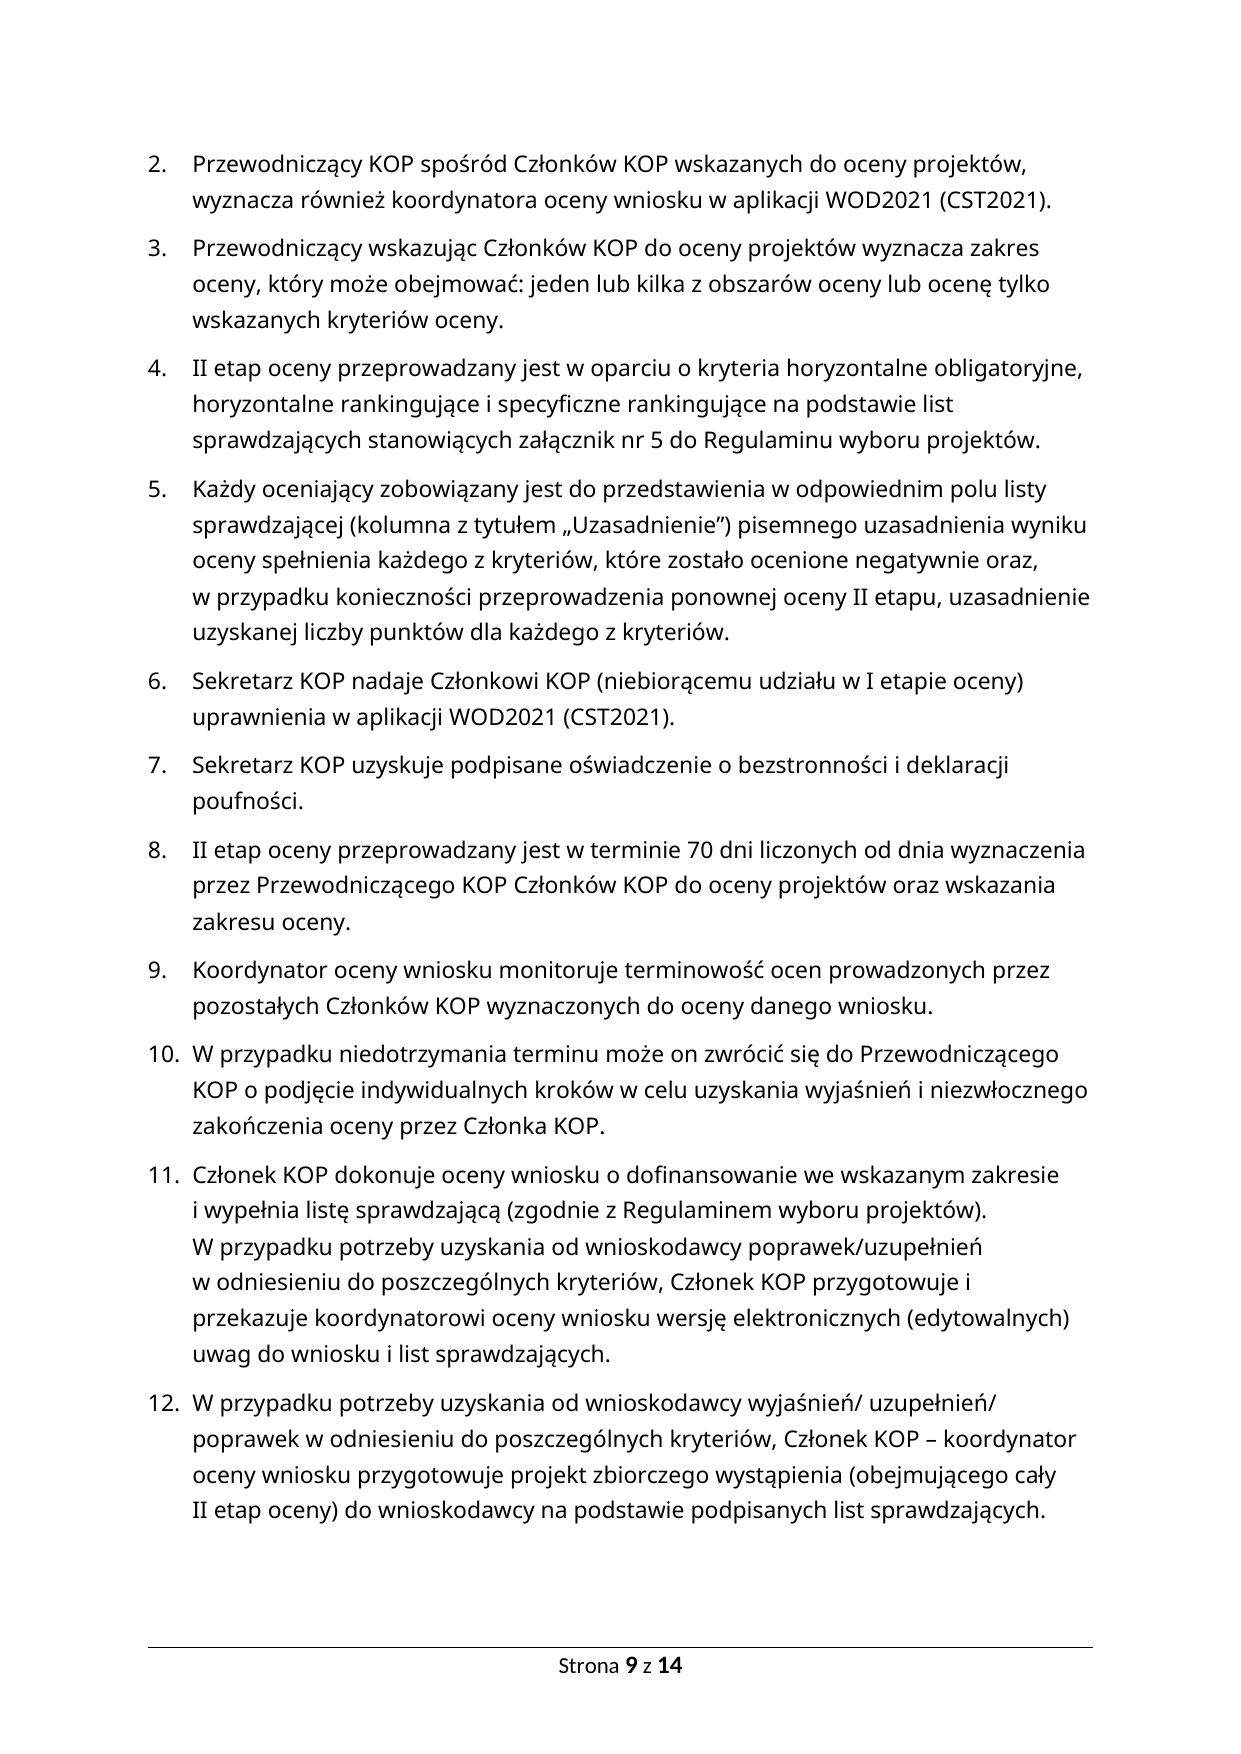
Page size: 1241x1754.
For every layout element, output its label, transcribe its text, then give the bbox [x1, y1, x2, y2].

list Każdy oceniający zobowiązany jest do przedstawienia w odpowiednim polu listy sprawdzającej (kolumna z tytułem „Uzasadnienie”) pisemnego uzasadnienia wyniku oceny spełnienia każdego z kryteriów, które zostało ocenione negatywnie oraz, w przypadku konieczności przeprowadzenia ponownej oceny II etapu, uzasadnienie uzyskanej liczby punktów dla każdego z kryteriów. [148, 473, 1093, 648]
list Koordynator oceny wniosku monitoruje terminowość ocen prowadzonych przez pozostałych Członków KOP wyznaczonych do oceny danego wniosku. [148, 954, 1093, 1021]
list Przewodniczący wskazując Członków KOP do oceny projektów wyznacza zakres oceny, który może obejmować: jeden lub kilka z obszarów oceny lub ocenę tylko wskazanych kryteriów oceny. [148, 232, 1093, 335]
list W przypadku potrzeby uzyskania od wnioskodawcy wyjaśnień/ uzupełnień/ poprawek w odniesieniu do poszczególnych kryteriów, Członek KOP – koordynator oceny wniosku przygotowuje projekt zbiorczego wystąpienia (obejmującego cały II etap oceny) do wnioskodawcy na podstawie podpisanych list sprawdzających. [148, 1387, 1093, 1526]
list II etap oceny przeprowadzany jest w terminie 70 dni liczonych od dnia wyznaczenia przez Przewodniczącego KOP Członków KOP do oceny projektów oraz wskazania zakresu oceny. [148, 833, 1093, 937]
list Sekretarz KOP uzyskuje podpisane oświadczenie o bezstronności i deklaracji poufności. [148, 749, 1093, 816]
list Przewodniczący KOP spośród Członków KOP wskazanych do oceny projektów, wyznacza również koordynatora oceny wniosku w aplikacji WOD2021 (CST2021). [148, 148, 1093, 215]
list II etap oceny przeprowadzany jest w oparciu o kryteria horyzontalne obligatoryjne, horyzontalne rankingujące i specyficzne rankingujące na podstawie list sprawdzających stanowiących załącznik nr 5 do Regulaminu wyboru projektów. [148, 352, 1093, 455]
list Członek KOP dokonuje oceny wniosku o dofinansowanie we wskazanym zakresie i wypełnia listę sprawdzającą (zgodnie z Regulaminem wyboru projektów). W przypadku potrzeby uzyskania od wnioskodawcy poprawek/uzupełnień w odniesieniu do poszczególnych kryteriów, Członek KOP przygotowuje i przekazuje koordynatorowi oceny wniosku wersję elektronicznych (edytowalnych) uwag do wniosku i list sprawdzających. [148, 1158, 1093, 1369]
list W przypadku niedotrzymania terminu może on zwrócić się do Przewodniczącego KOP o podjęcie indywidualnych kroków w celu uzyskania wyjaśnień i niezwłocznego zakończenia oceny przez Członka KOP. [148, 1038, 1093, 1141]
list Sekretarz KOP nadaje Członkowi KOP (niebiorącemu udziału w I etapie oceny) uprawnienia w aplikacji WOD2021 (CST2021). [148, 665, 1093, 732]
